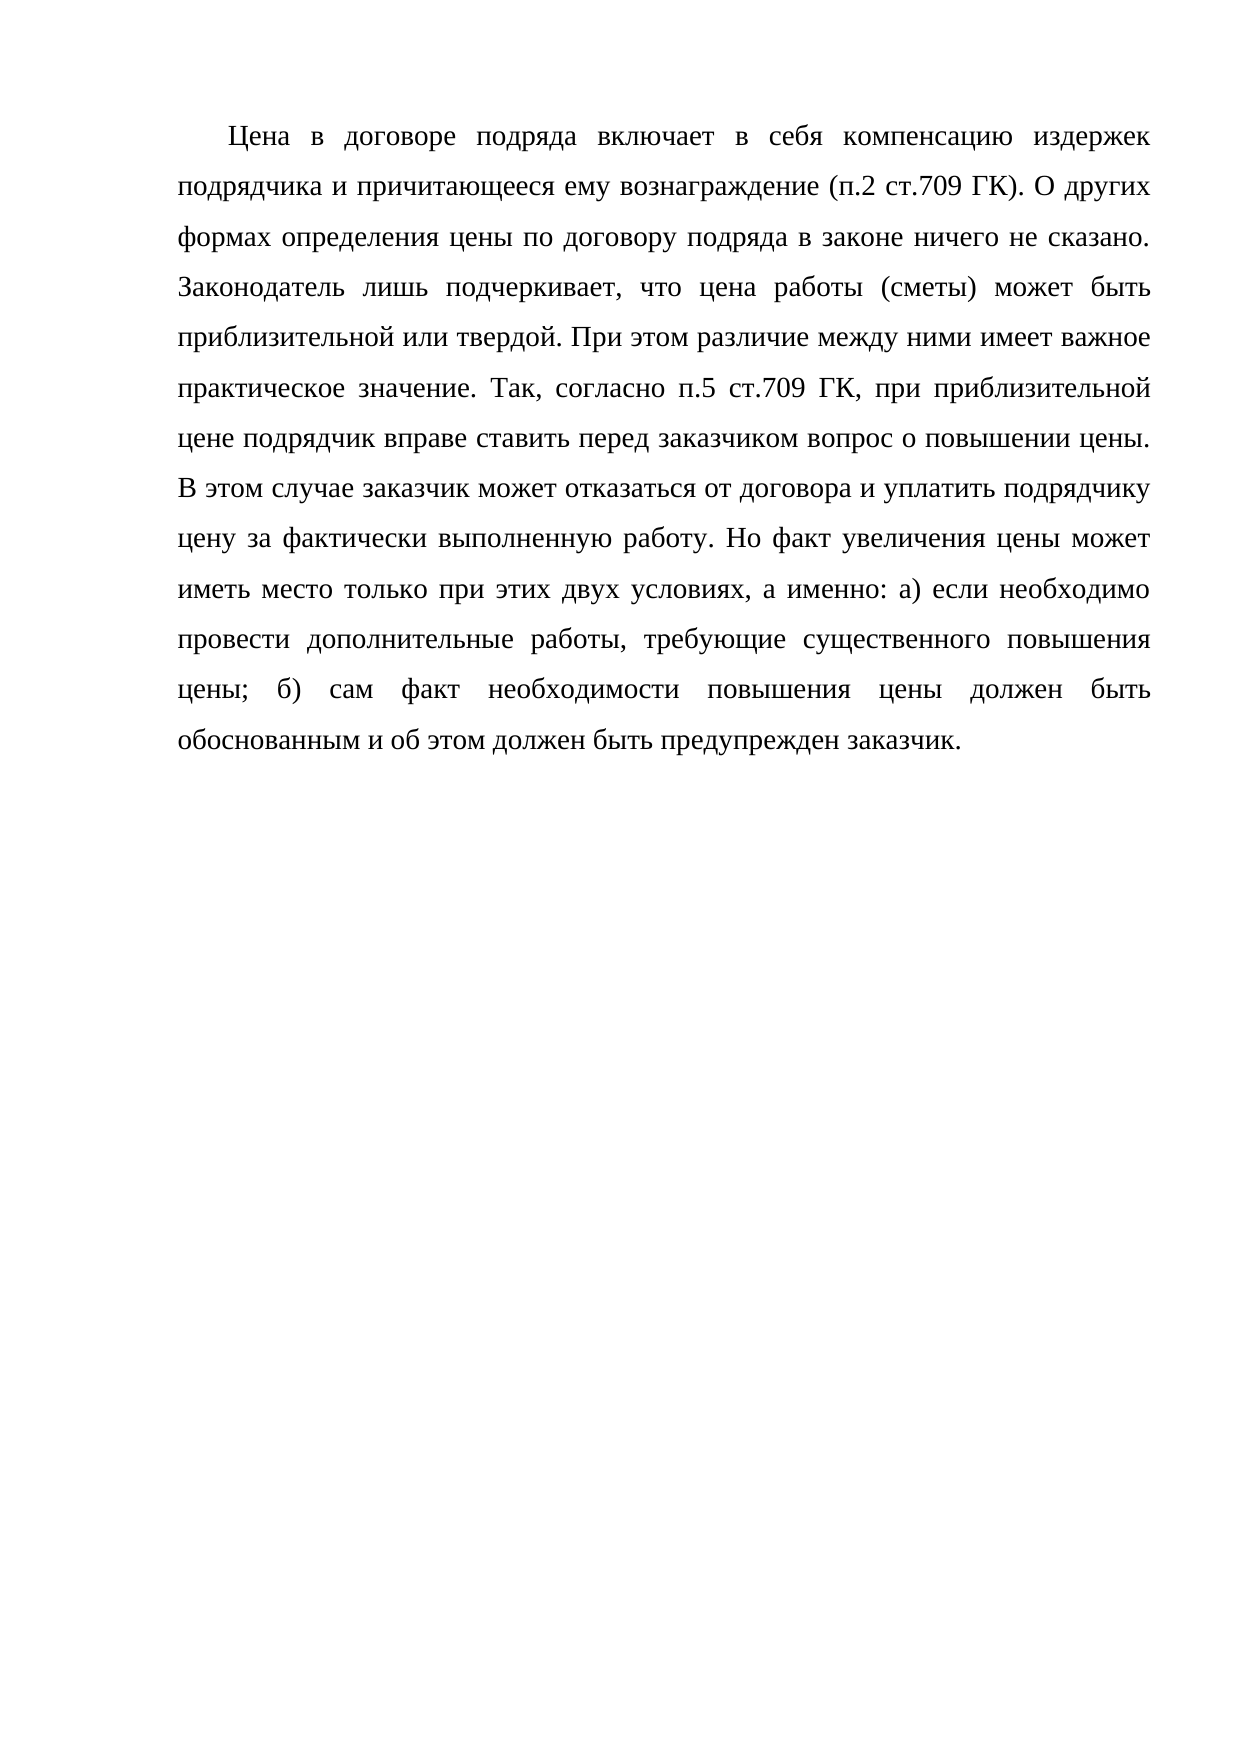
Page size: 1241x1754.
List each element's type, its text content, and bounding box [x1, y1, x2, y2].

text Цена в договоре подряда включает в себя компенсацию издержек подрядчика и причитающееся ему вознаграждение (п.2 ст.709 ГК). О других формах определения цены по договору подряда в законе ничего не сказано. Законодатель лишь подчеркивает, что цена работы (сметы) может быть приблизительной или твердой. При этом различие между ними имеет важное практическое значение. Так, согласно п.5 ст.709 ГК, при приблизительной цене подрядчик вправе ставить перед заказчиком вопрос о повышении цены. В этом случае заказчик может отказаться от договора и уплатить подрядчику цену за фактически выполненную работу. Но факт увеличения цены может иметь место только при этих двух условиях, а именно: а) если необходимо провести дополнительные работы, требующие существенного повышения цены; б) сам факт необходимости повышения цены должен быть обоснованным и об этом должен быть предупрежден заказчик. [177, 118, 1152, 755]
